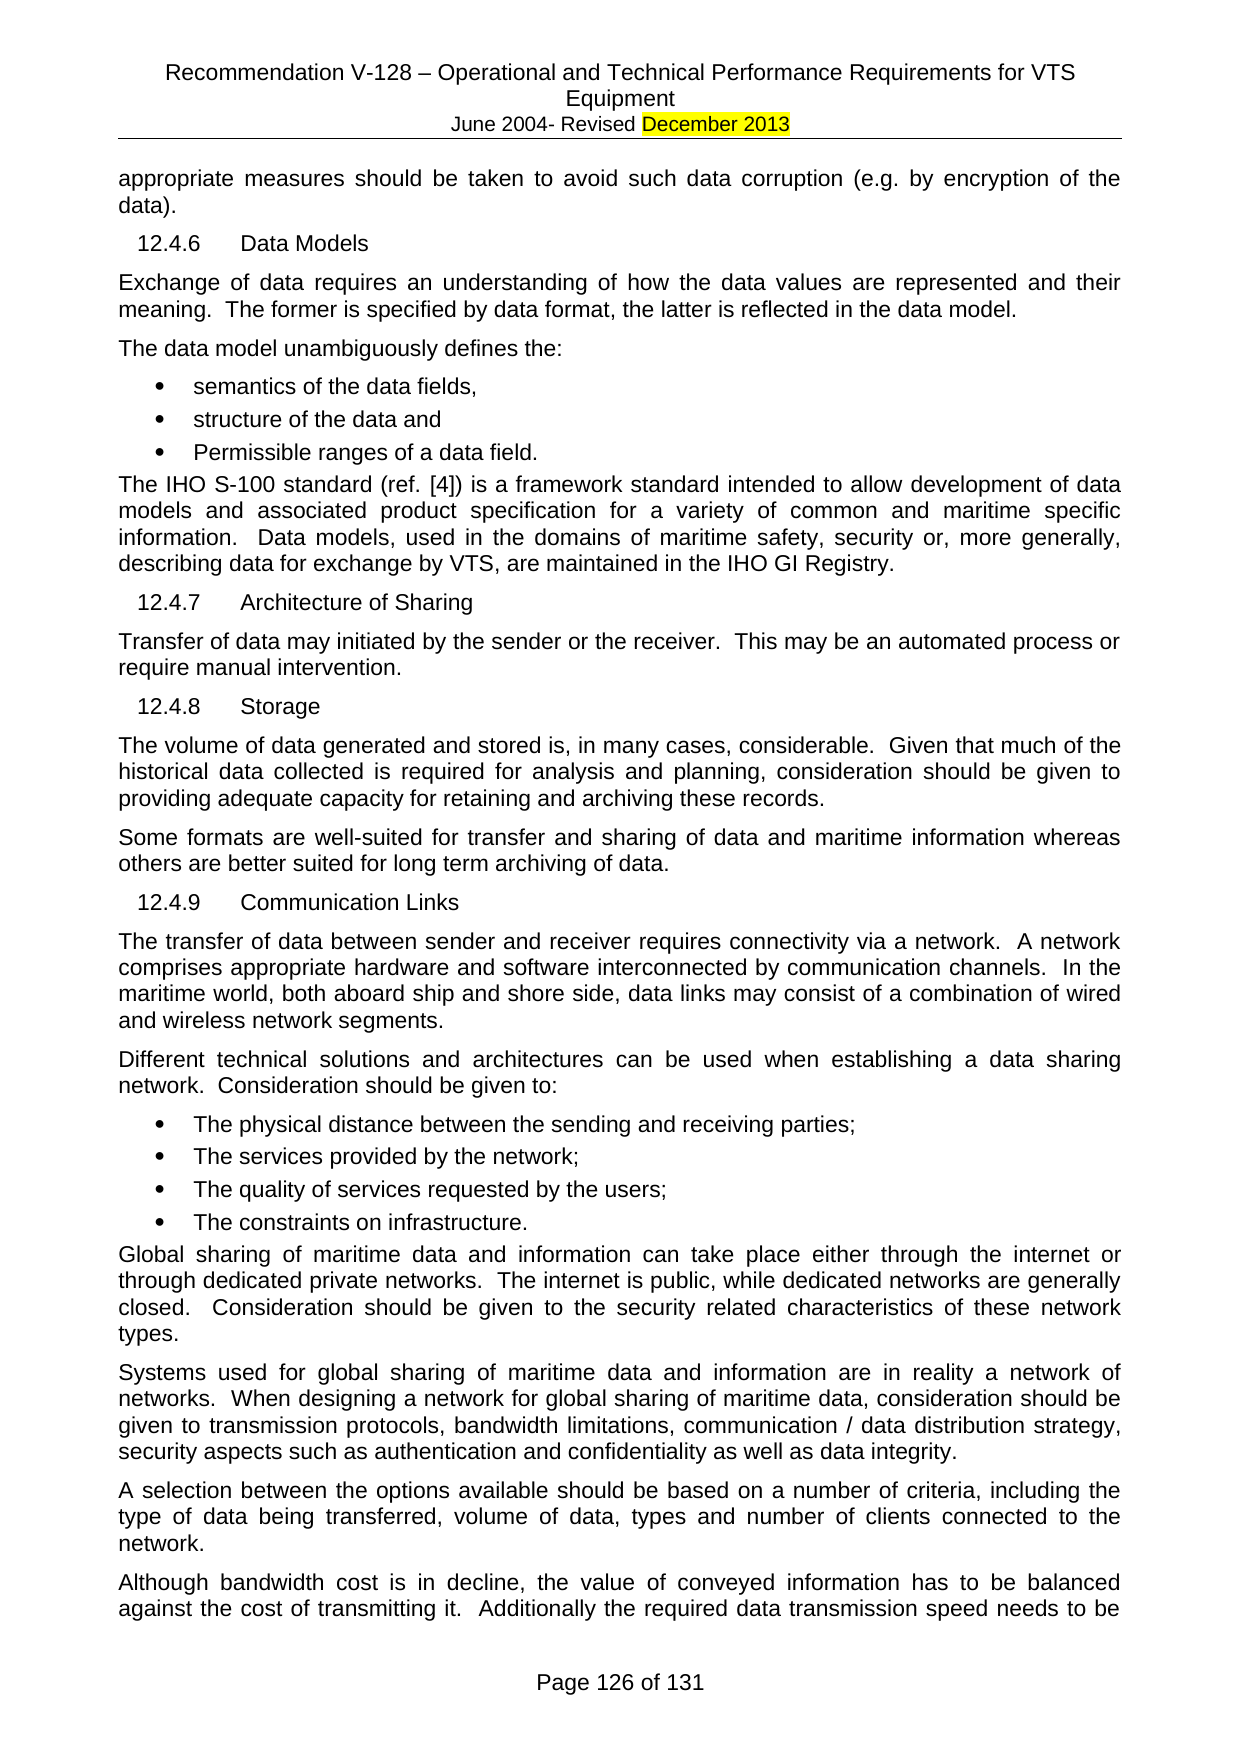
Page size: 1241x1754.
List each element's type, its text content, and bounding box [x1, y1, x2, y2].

text Systems used for global sharing of maritime data and information are in reality a network of networks. When designing a network for global sharing of maritime data, consideration should be given to transmission protocols, bandwidth limitations, communication / data distribution strategy, security aspects such as authentication and confidentiality as well as data integrity. [118, 1359, 1122, 1464]
text Exchange of data requires an understanding of how the data values are represented and their meaning. The former is specified by data format, the latter is reflected in the data model. [118, 269, 1122, 322]
text Global sharing of maritime data and information can take place either through the internet or through dedicated private networks. The internet is public, while dedicated networks are generally closed. Consideration should be given to the security related characteristics of these network types. [118, 1241, 1122, 1347]
text The constraints on infrastructure. [156, 1208, 1122, 1235]
text Permissible ranges of a data field. [156, 438, 1122, 465]
text A selection between the options available should be based on a number of criteria, including the type of data being transferred, volume of data, types and number of clients connected to the network. [118, 1477, 1122, 1556]
subtitle Architecture of Sharing [137, 589, 1122, 615]
text The transfer of data between sender and receiver requires connectivity via a network. A network comprises appropriate hardware and software interconnected by communication channels. In the maritime world, both aboard ship and shore side, data links may consist of a combination of wired and wireless network segments. [118, 928, 1122, 1033]
text The services provided by the network; [156, 1143, 1122, 1170]
text semantics of the data fields, [156, 373, 1122, 400]
text The quality of services requested by the users; [156, 1176, 1122, 1202]
subtitle Communication Links [137, 889, 1122, 915]
subtitle Storage [137, 693, 1122, 719]
text Different technical solutions and architectures can be used when establishing a data sharing network. Consideration should be given to: [118, 1046, 1122, 1098]
text Some formats are well-suited for transfer and sharing of data and maritime information whereas others are better suited for long term archiving of data. [118, 823, 1122, 876]
text Transfer of data may initiated by the sender or the receiver. This may be an automated process or require manual intervention. [118, 628, 1122, 681]
text structure of the data and [156, 406, 1122, 432]
text The volume of data generated and stored is, in many cases, considerable. Given that much of the historical data collected is required for analysis and planning, consideration should be given to providing adequate capacity for retaining and archiving these records. [118, 732, 1122, 811]
subtitle Data Models [137, 230, 1122, 257]
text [118, 165, 1122, 218]
text The IHO S-100 standard (ref. [4]) is a framework standard intended to allow development of data models and associated product specification for a variety of common and maritime specific information. Data models, used in the domains of maritime safety, security or, more generally, describing data for exchange by VTS, are maintained in the IHO GI Registry. [118, 471, 1122, 577]
text The data model unambiguously defines the: [118, 334, 1122, 361]
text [118, 1568, 1122, 1621]
text The physical distance between the sending and receiving parties; [156, 1111, 1122, 1137]
